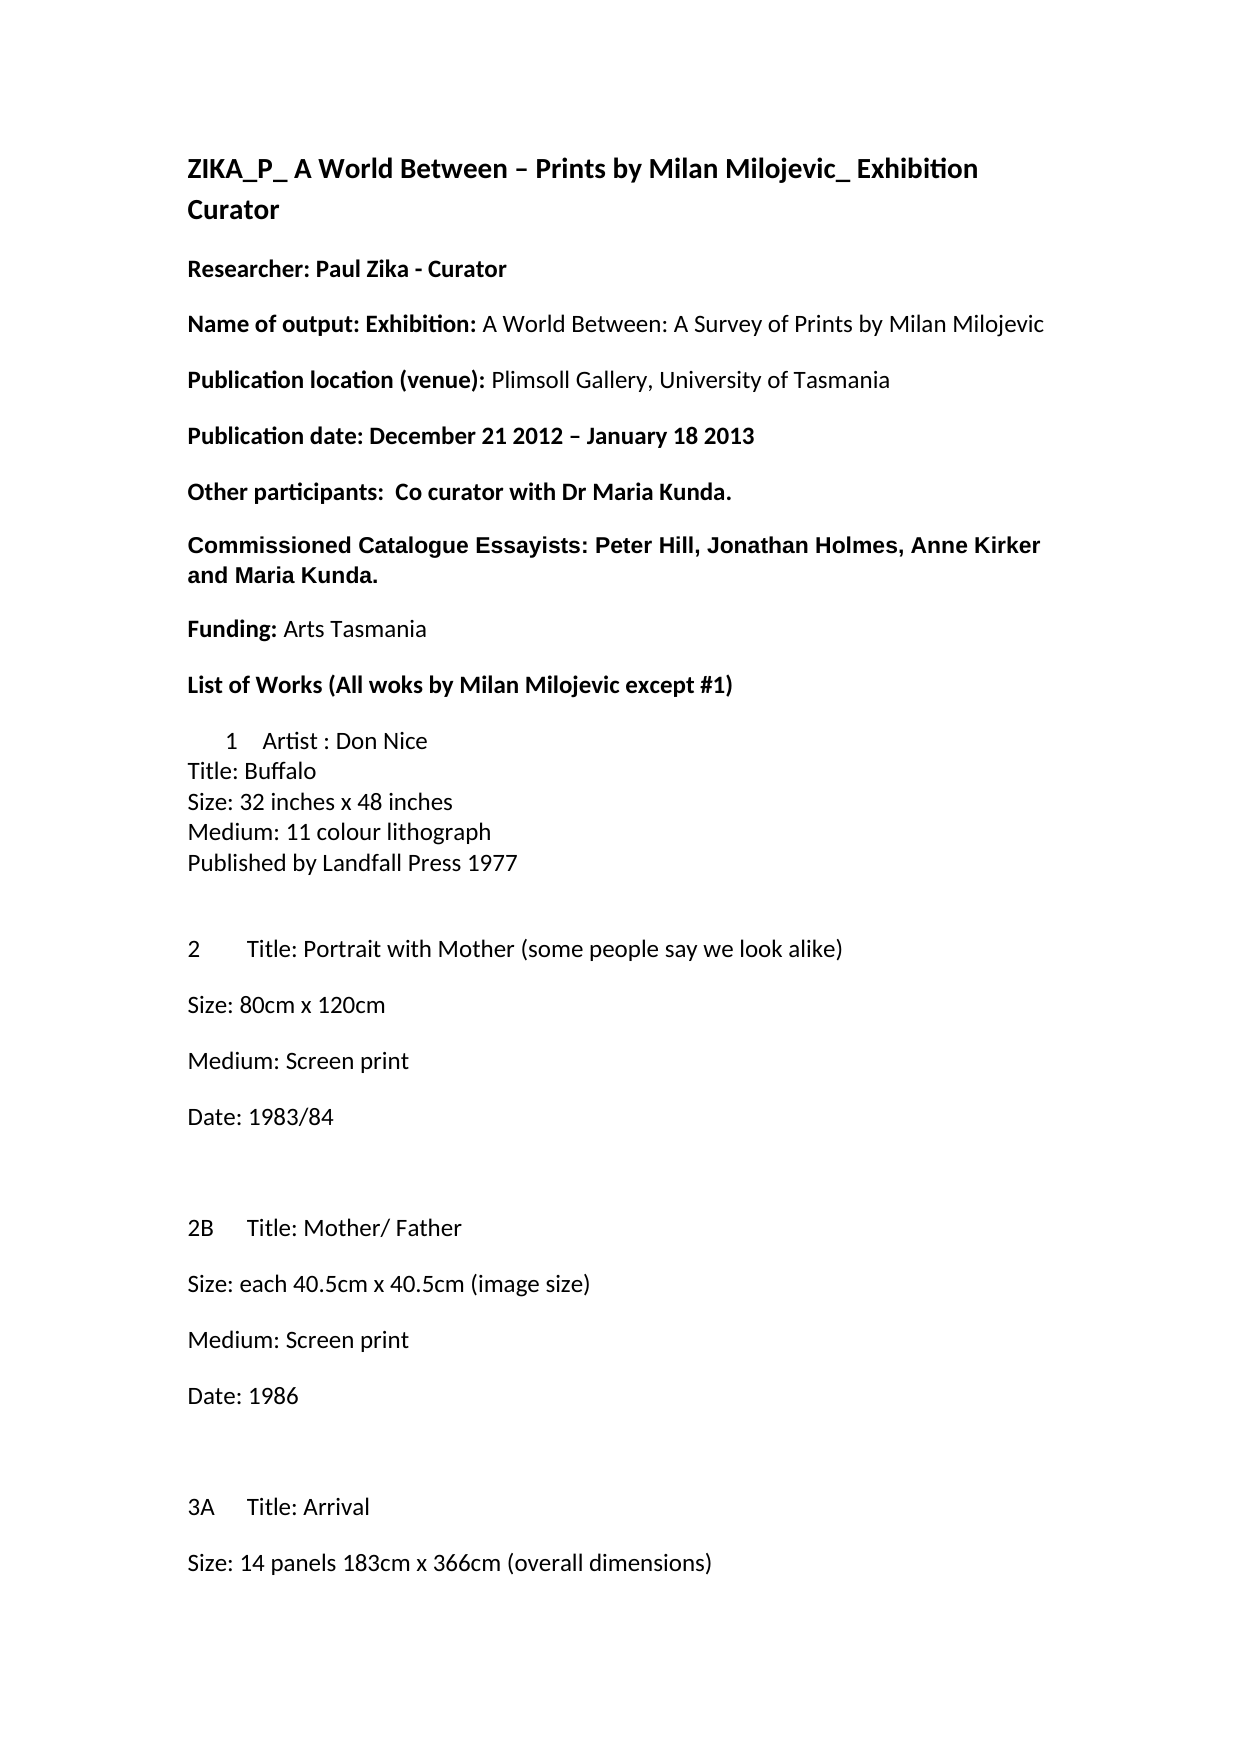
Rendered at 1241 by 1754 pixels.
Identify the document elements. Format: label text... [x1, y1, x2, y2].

text Medium: Screen print [187, 1324, 1053, 1354]
text Name of output: Exhibition: A World Between: A Survey of Prints by Milan Milojevic [187, 308, 1053, 339]
list Published by Landfall Press 1977 [187, 847, 1053, 877]
list Size: 32 inches x 48 inches [187, 786, 1053, 816]
text Size: each 40.5cm x 40.5cm (image size) [187, 1268, 1053, 1299]
text ZIKA_P_ A World Between – Prints by Milan Milojevic_ Exhibition Curator [187, 150, 1053, 227]
text Other participants: Co curator with Dr Maria Kunda. [187, 476, 1053, 507]
text Funding: Arts Tasmania [187, 613, 1053, 644]
text Commissioned Catalogue Essayists: Peter Hill, Jonathan Holmes, Anne Kirker and Maria Kunda. [187, 532, 1053, 588]
list Title: Buffalo [187, 755, 1053, 786]
text Size: 14 panels 183cm x 366cm (overall dimensions) [187, 1547, 1053, 1578]
text Researcher: Paul Zika - Curator [187, 253, 1053, 283]
text Publication location (venue): Plimsoll Gallery, University of Tasmania [187, 364, 1053, 395]
text Medium: Screen print [187, 1045, 1053, 1075]
text Size: 80cm x 120cm [187, 989, 1053, 1019]
text Publication date: December 21 2012 – January 18 2013 [187, 420, 1053, 451]
text Date: 1986 [187, 1380, 1053, 1410]
text Date: 1983/84 [187, 1101, 1053, 1131]
text List of Works (All woks by Milan Milojevic except #1) [187, 669, 1053, 699]
list Medium: 11 colour lithograph [187, 816, 1053, 847]
text 2 Title: Portrait with Mother (some people say we look alike) [187, 933, 1053, 964]
list Artist : Don Nice [225, 725, 1053, 755]
text 2B Title: Mother/ Father [187, 1212, 1053, 1243]
text 3A Title: Arrival [187, 1492, 1053, 1522]
